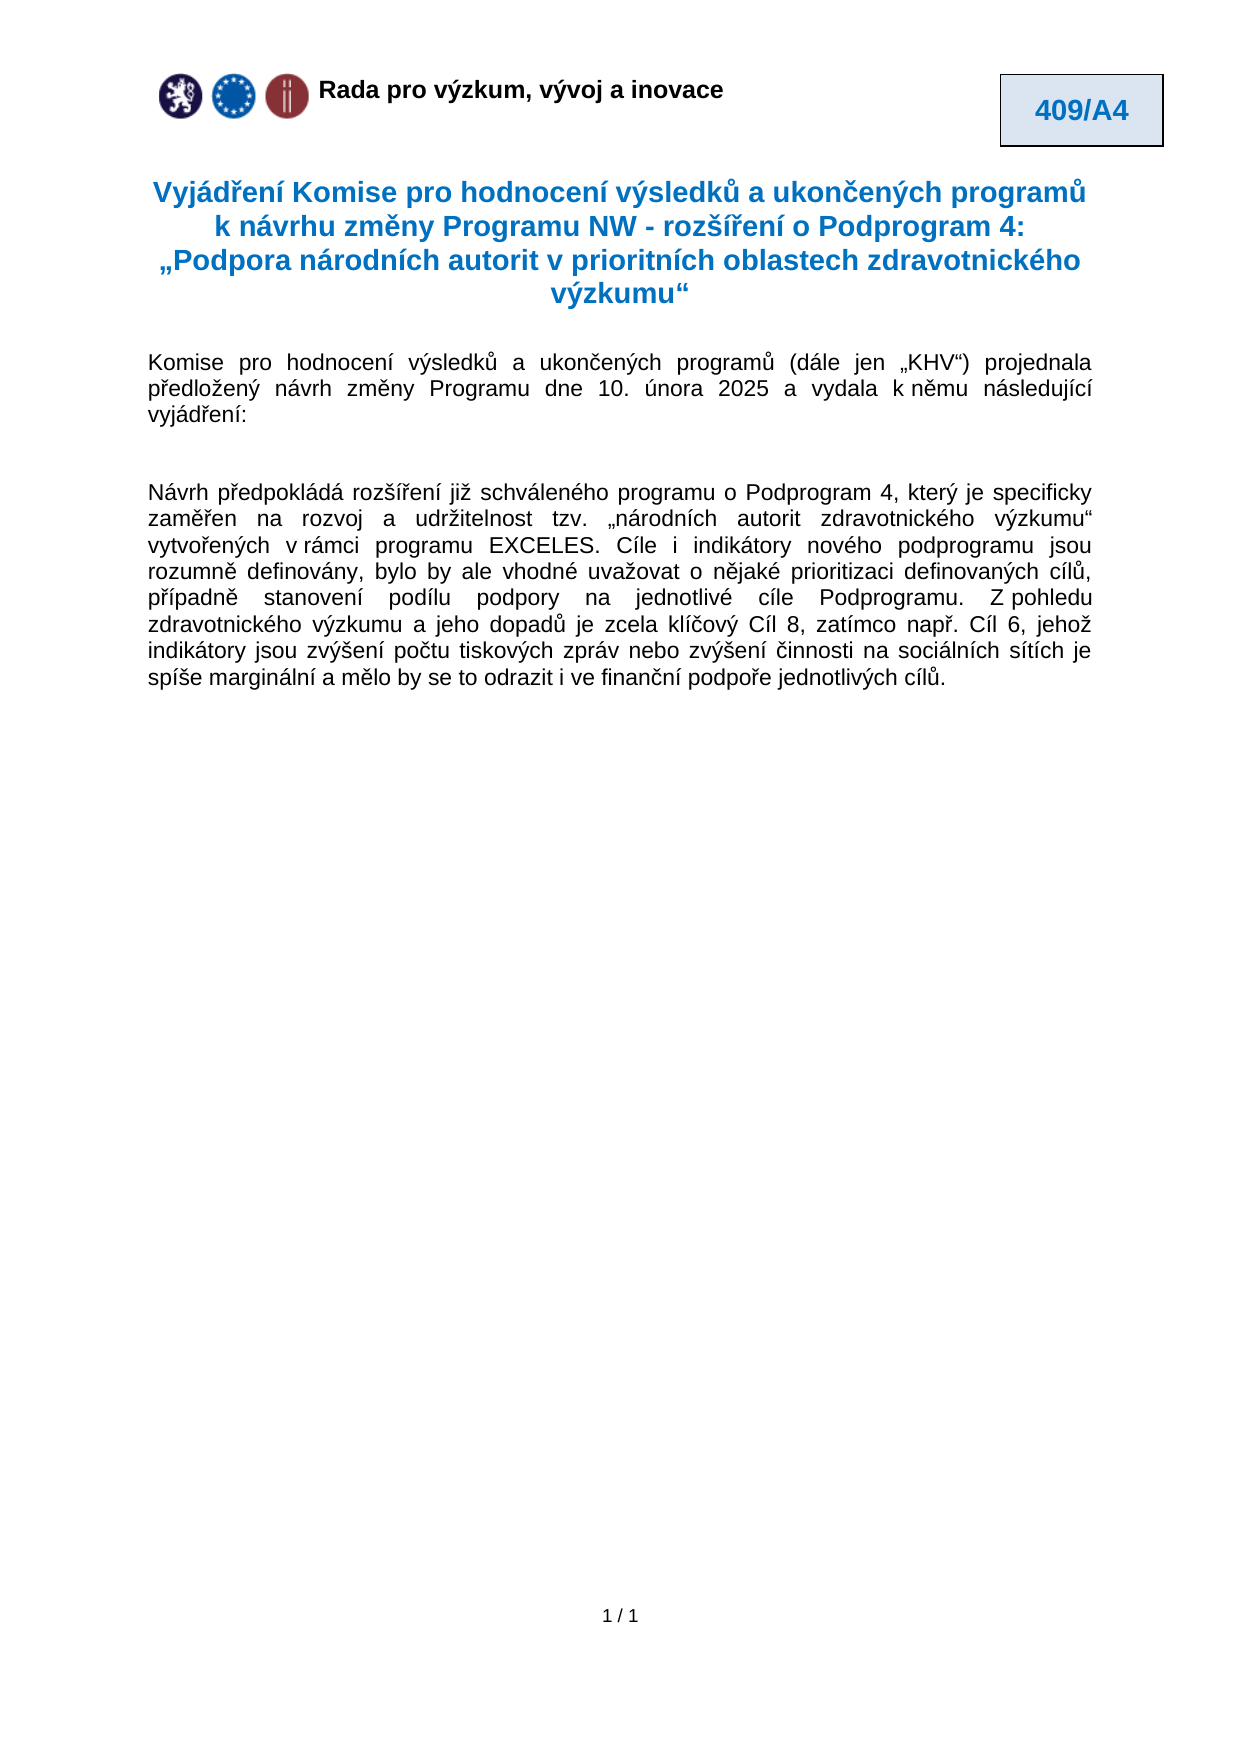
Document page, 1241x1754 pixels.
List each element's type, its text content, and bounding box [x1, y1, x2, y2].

text Návrh předpokládá rozšíření již schváleného programu o Podprogram 4, který je specificky zaměřen na rozvoj a udržitelnost tzv. „národních autorit zdravotnického výzkumu“ vytvořených v rámci programu EXCELES. Cíle i indikátory nového podprogramu jsou rozumně definovány, bylo by ale vhodné uvažovat o nějaké prioritizaci definovaných cílů, případně stanovení podílu podpory na jednotlivé cíle Podprogramu. Z pohledu zdravotnického výzkumu a jeho dopadů je zcela klíčový Cíl 8, zatímco např. Cíl 6, jehož indikátory jsou zvýšení počtu tiskových zpráv nebo zvýšení činnosti na sociálních sítích je spíše marginální a mělo by se to odrazit i ve finanční podpoře jednotlivých cílů. [148, 479, 1093, 690]
text Vyjádření Komise pro hodnocení výsledků a ukončených programů k návrhu změny Programu NW - rozšíření o Podprogram 4: „Podpora národních autorit v prioritních oblastech zdravotnického výzkumu“ [148, 176, 1093, 310]
picture [158, 73, 309, 120]
text Komise pro hodnocení výsledků a ukončených programů (dále jen „KHV“) projednala předložený návrh změny Programu dne 10. února 2025 a vydala k němu následující vyjádření: [148, 348, 1093, 428]
